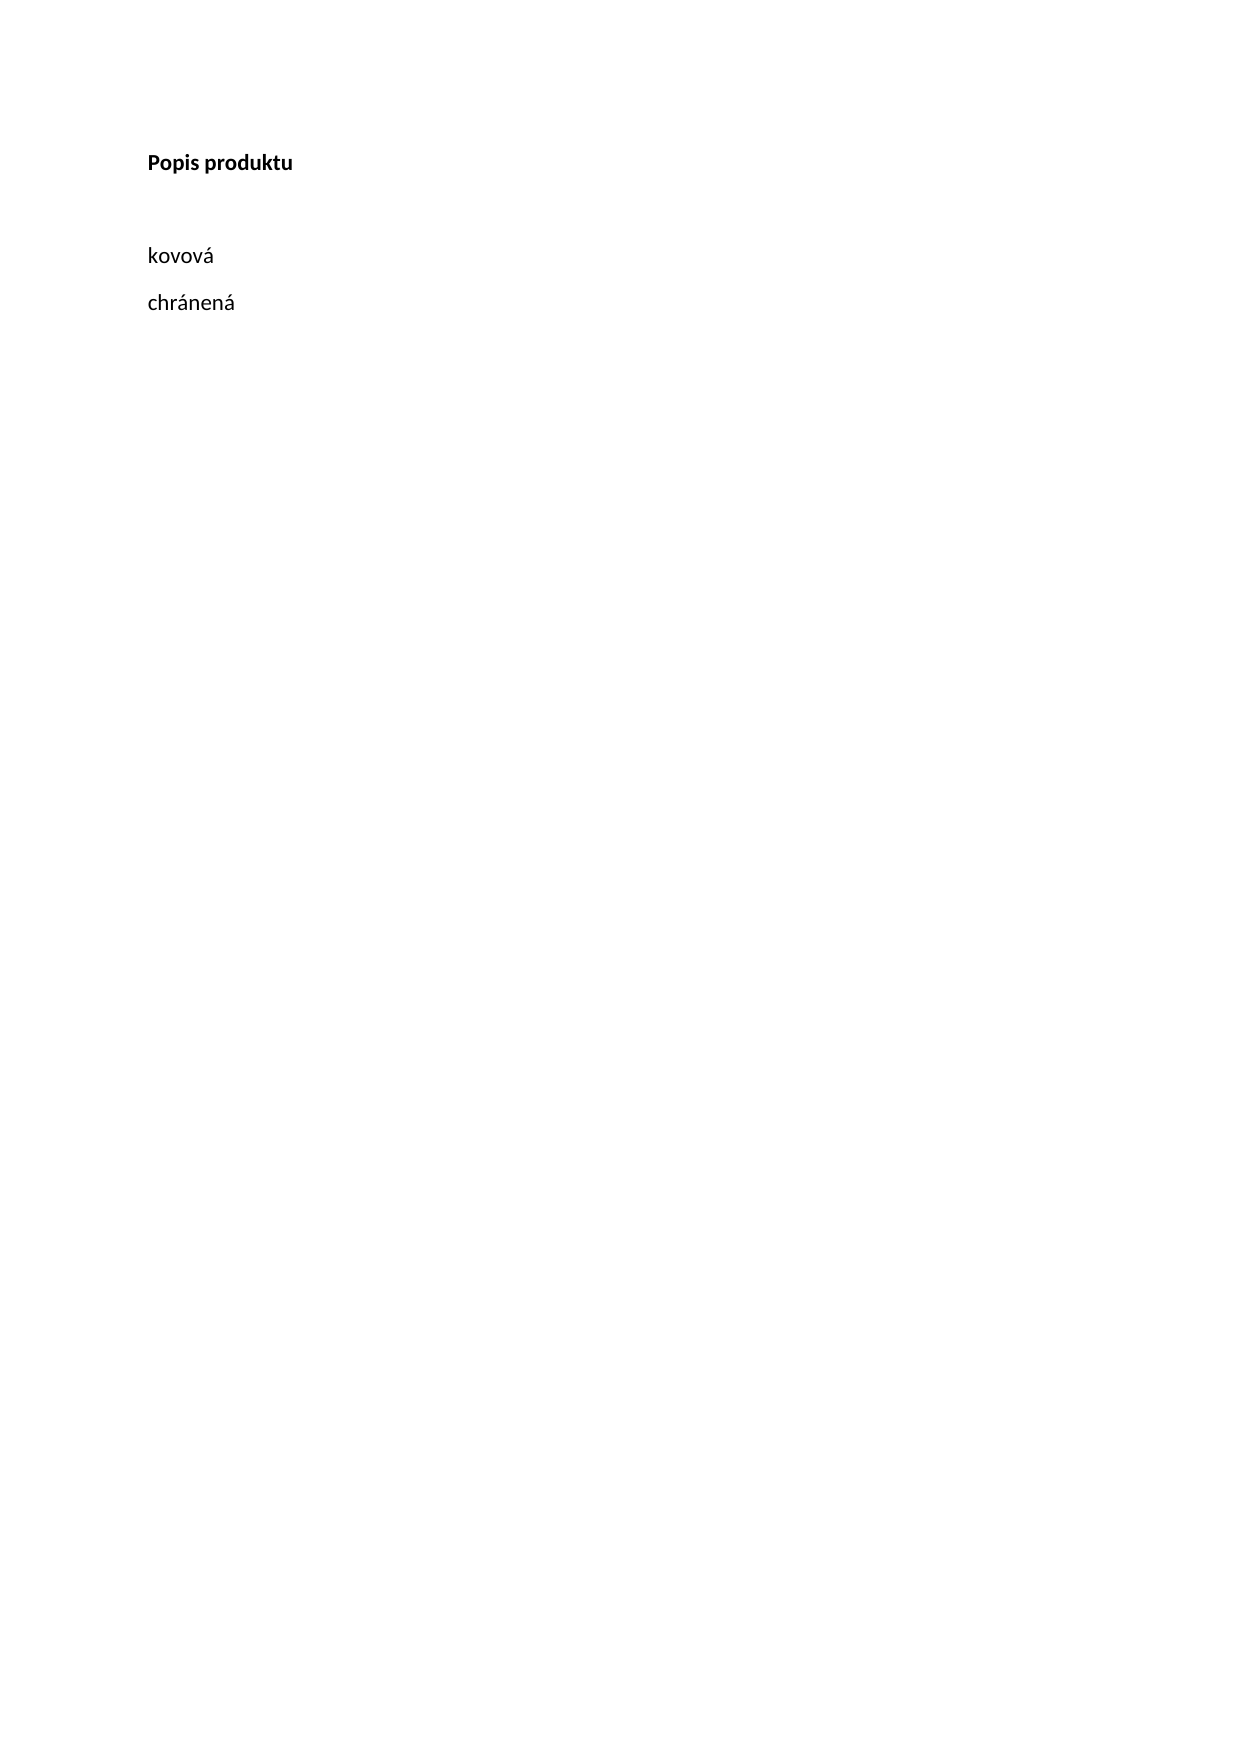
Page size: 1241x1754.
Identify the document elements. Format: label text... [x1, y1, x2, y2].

text kovová [148, 241, 1093, 269]
text Popis produktu [148, 148, 1093, 176]
text chránená [148, 288, 1093, 316]
